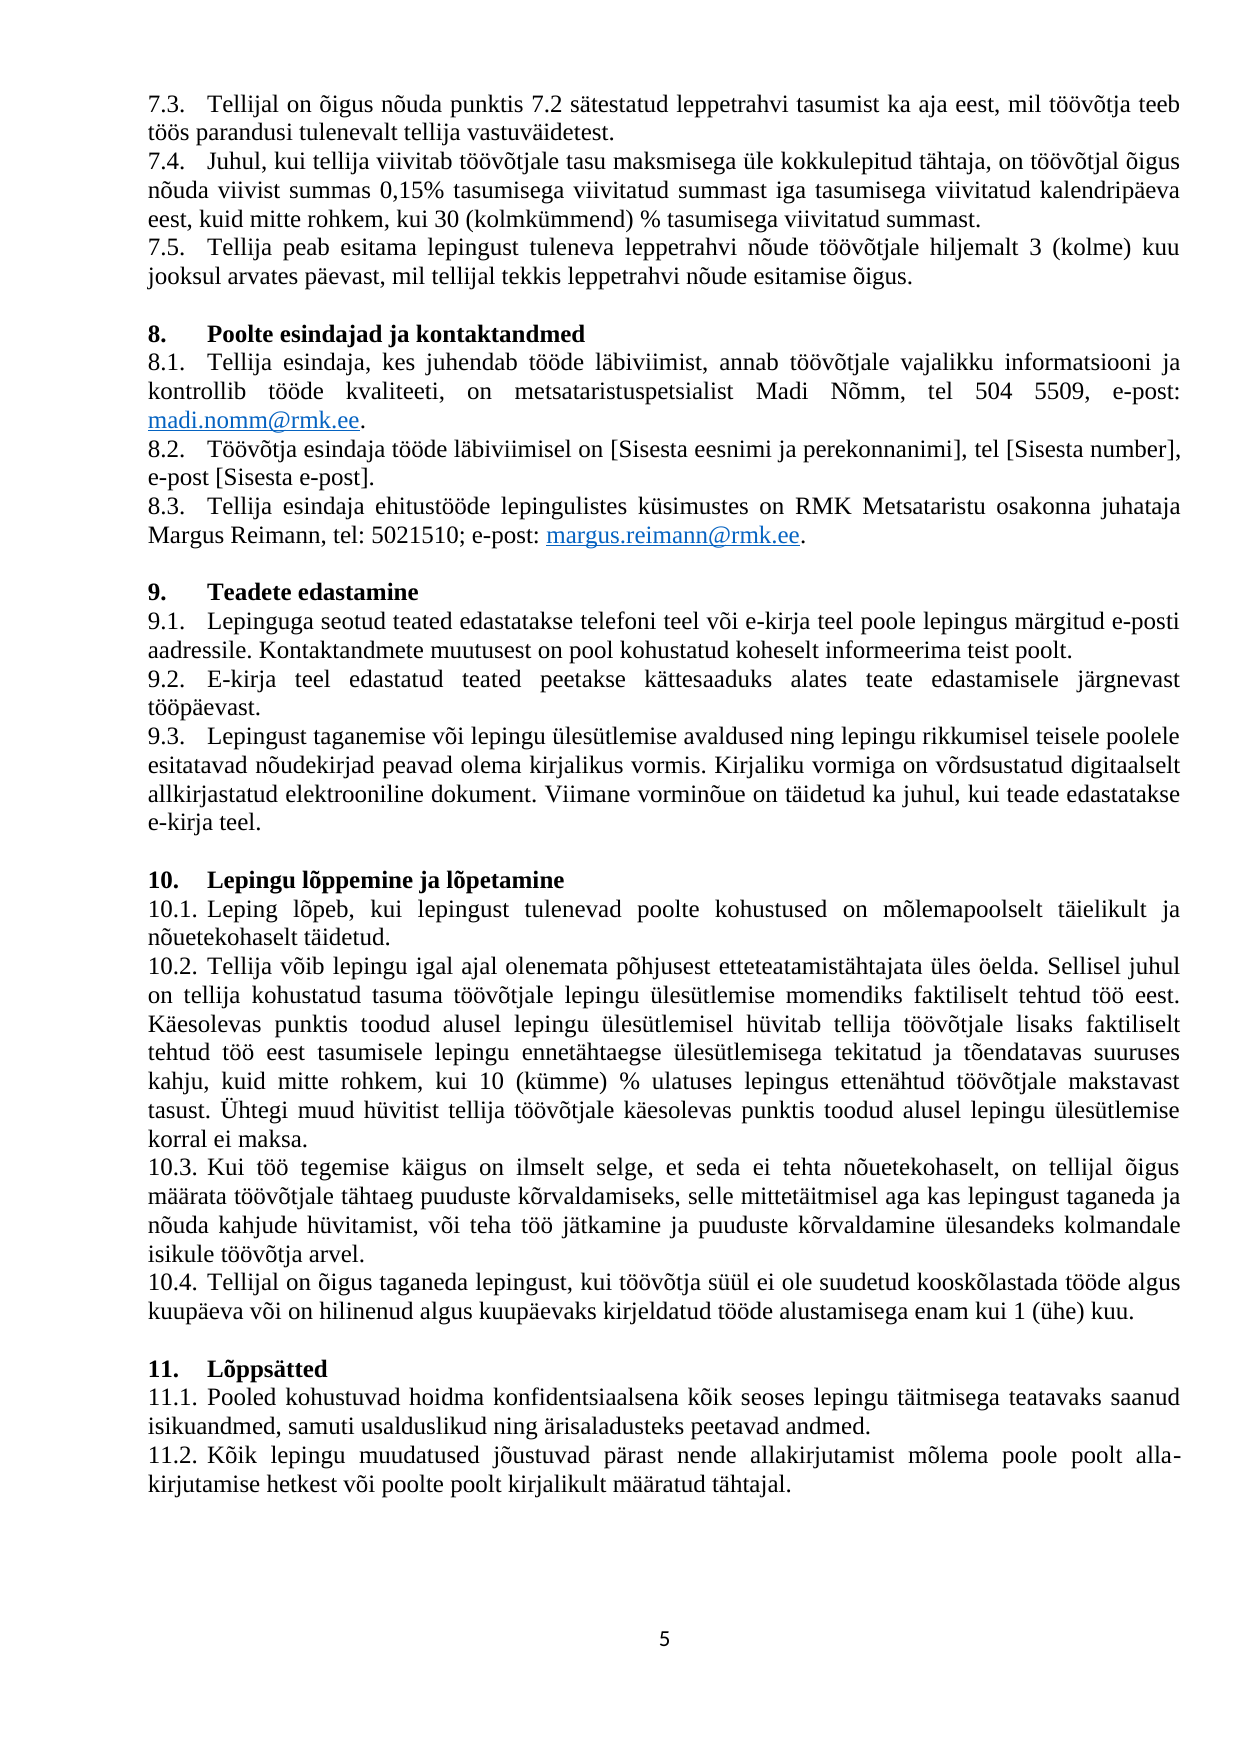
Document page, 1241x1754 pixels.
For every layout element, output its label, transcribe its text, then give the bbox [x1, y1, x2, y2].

text Leping lõpeb, kui lepingust tulenevad poolte kohustused on mõlemapoolselt täielikult ja nõuetekohaselt täidetud. [148, 894, 1181, 951]
text Poolte esindajad ja kontaktandmed [148, 319, 1181, 347]
text Tellija peab esitama lepingust tuleneva leppetrahvi nõude töövõtjale hiljemalt 3 (kolme) kuu jooksul arvates päevast, mil tellijal tekkis leppetrahvi nõude esitamise õigus. [148, 232, 1181, 290]
text E-kirja teel edastatud teated peetakse kättesaaduks alates teate edastamisele järgnevast tööpäevast. [148, 664, 1181, 721]
text Juhul, kui tellija viivitab töövõtjale tasu maksmisega üle kokkulepitud tähtaja, on töövõtjal õigus nõuda viivist summas 0,15% tasumisega viivitatud summast iga tasumisega viivitatud kalendripäeva eest, kuid mitte rohkem, kui 30 (kolmkümmend) % tasumisega viivitatud summast. [148, 146, 1181, 232]
text Kõik lepingu muudatused jõustuvad pärast nende allakirjutamist mõlema poole poolt allakirjutamise hetkest või poolte poolt kirjalikult määratud tähtajal. [148, 1440, 1181, 1497]
text Tellijal on õigus nõuda punktis 7.2 sätestatud leppetrahvi tasumist ka aja eest, mil töövõtja teeb töös parandusi tulenevalt tellija vastuväidetest. [148, 89, 1181, 146]
text Lepingu lõppemine ja lõpetamine [148, 865, 1181, 894]
text Tellija esindaja, kes juhendab tööde läbiviimist, annab töövõtjale vajalikku informatsiooni ja kontrollib tööde kvaliteeti, on metsataristuspetsialist Madi Nõmm, tel 504 5509, e-post: madi.nomm@rmk.ee. [148, 347, 1181, 434]
text Tellijal on õigus taganeda lepingust, kui töövõtja süül ei ole suudetud kooskõlastada tööde algus kuupäeva või on hilinenud algus kuupäevaks kirjeldatud tööde alustamisega enam kui 1 (ühe) kuu. [148, 1267, 1181, 1325]
text Tellija esindaja ehitustööde lepingulistes küsimustes on RMK Metsataristu osakonna juhataja Margus Reimann, tel: 5021510; e-post: margus.reimann@rmk.ee. [148, 491, 1181, 549]
text Lepinguga seotud teated edastatakse telefoni teel või e-kirja teel poole lepingus märgitud e-posti aadressile. Kontaktandmete muutusest on pool kohustatud koheselt informeerima teist poolt. [148, 606, 1181, 664]
text Töövõtja esindaja tööde läbiviimisel on tel , e-post [148, 434, 1181, 491]
text Kui töö tegemise käigus on ilmselt selge, et seda ei tehta nõuetekohaselt, on tellijal õigus määrata töövõtjale tähtaeg puuduste kõrvaldamiseks, selle mittetäitmisel aga kas lepingust taganeda ja nõuda kahjude hüvitamist, või teha töö jätkamine ja puuduste kõrvaldamine ülesandeks kolmandale isikule töövõtja arvel. [148, 1152, 1181, 1267]
text Lõppsätted [148, 1354, 1181, 1382]
text Teadete edastamine [148, 577, 1181, 606]
text Tellija võib lepingu igal ajal olenemata põhjusest etteteatamistähtajata üles öelda. Sellisel juhul on tellija kohustatud tasuma töövõtjale lepingu ülesütlemise momendiks faktiliselt tehtud töö eest. Käesolevas punktis toodud alusel lepingu ülesütlemisel hüvitab tellija töövõtjale lisaks faktiliselt tehtud töö eest tasumisele lepingu ennetähtaegse ülesütlemisega tekitatud ja tõendatavas suuruses kahju, kuid mitte rohkem, kui 10 (kümme) % ulatuses lepingus ettenähtud töövõtjale makstavast tasust. Ühtegi muud hüvitist tellija töövõtjale käesolevas punktis toodud alusel lepingu ülesütlemise korral ei maksa. [148, 951, 1181, 1152]
text Lepingust taganemise või lepingu ülesütlemise avaldused ning lepingu rikkumisel teisele poolele esitatavad nõudekirjad peavad olema kirjalikus vormis. Kirjaliku vormiga on võrdsustatud digitaalselt allkirjastatud elektrooniline dokument. Viimane vorminõue on täidetud ka juhul, kui teade edastatakse e-kirja teel. [148, 721, 1181, 836]
text Pooled kohustuvad hoidma konfidentsiaalsena kõik seoses lepingu täitmisega teatavaks saanud isikuandmed, samuti usalduslikud ning ärisaladusteks peetavad andmed. [148, 1382, 1181, 1440]
